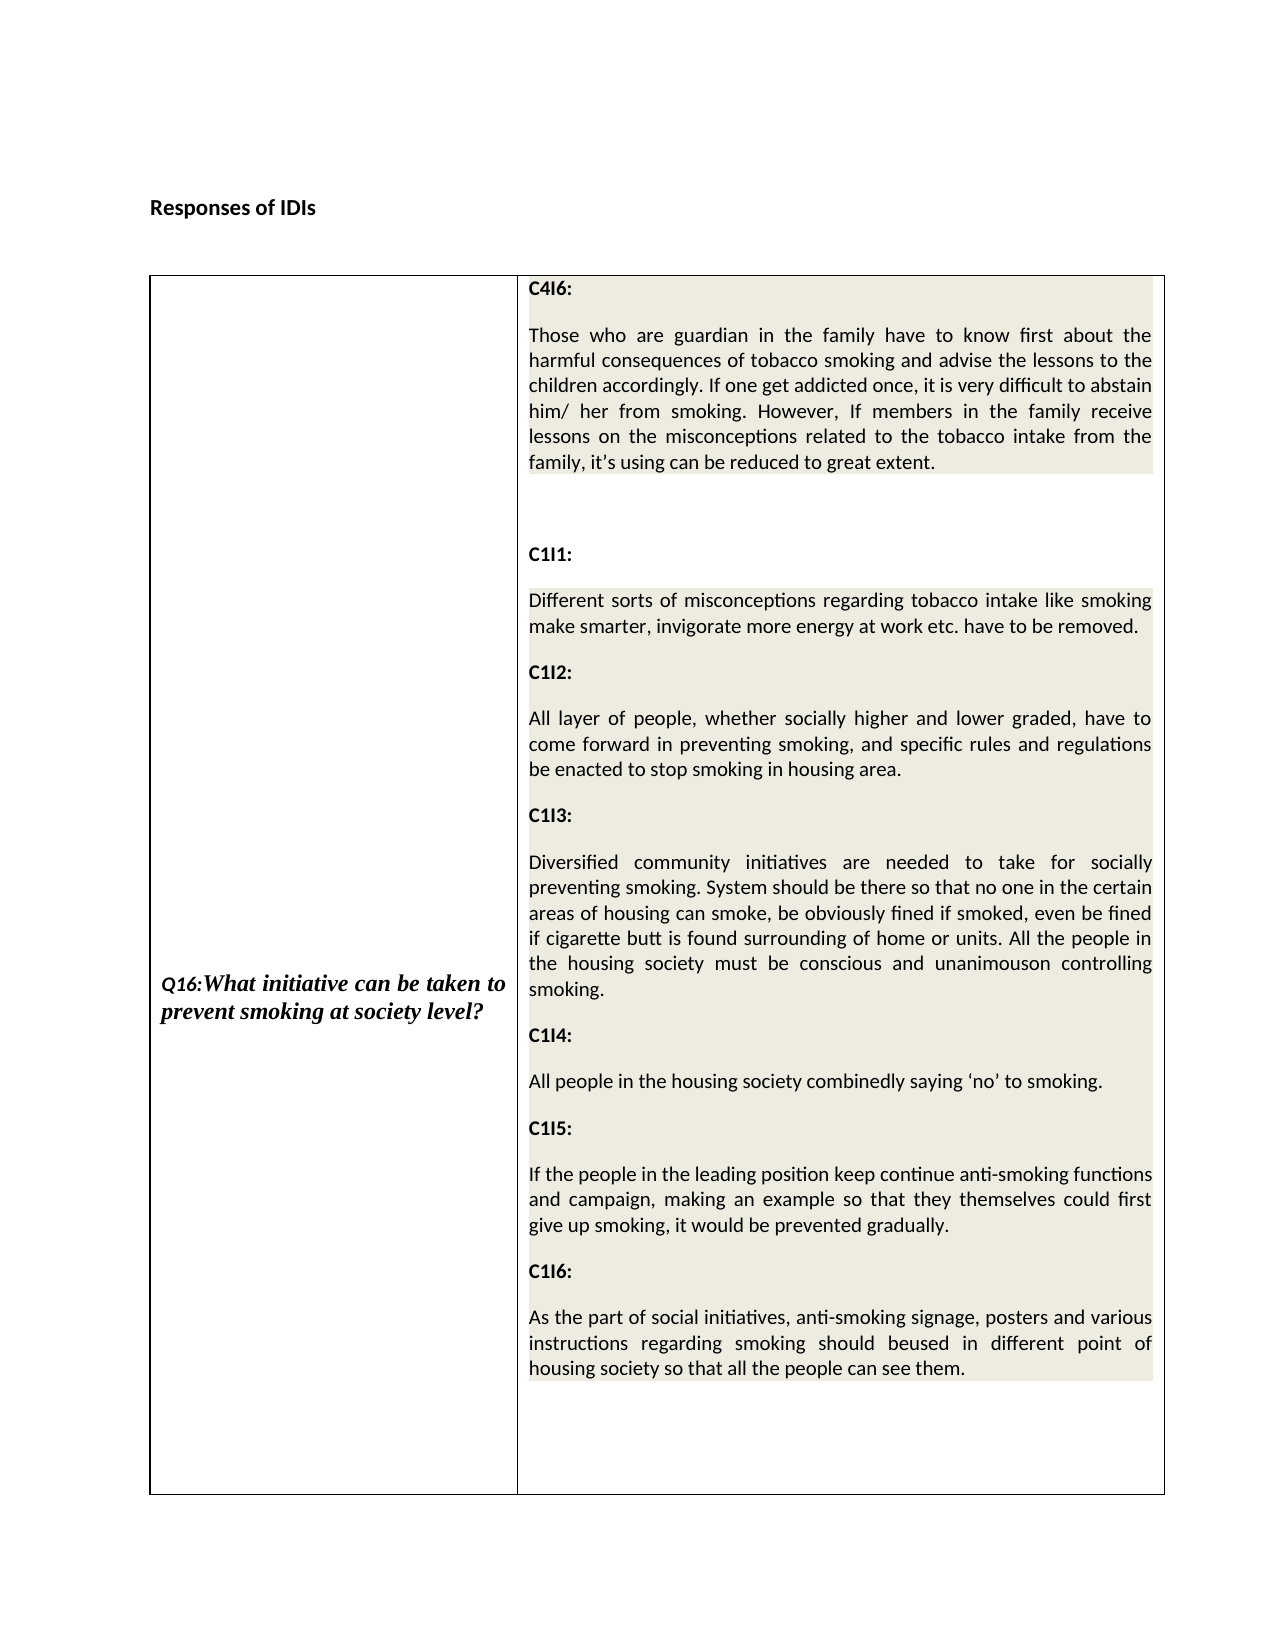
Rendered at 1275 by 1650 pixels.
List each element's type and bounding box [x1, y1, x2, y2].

table_cell [518, 276, 1164, 1494]
table_cell [151, 276, 517, 1494]
